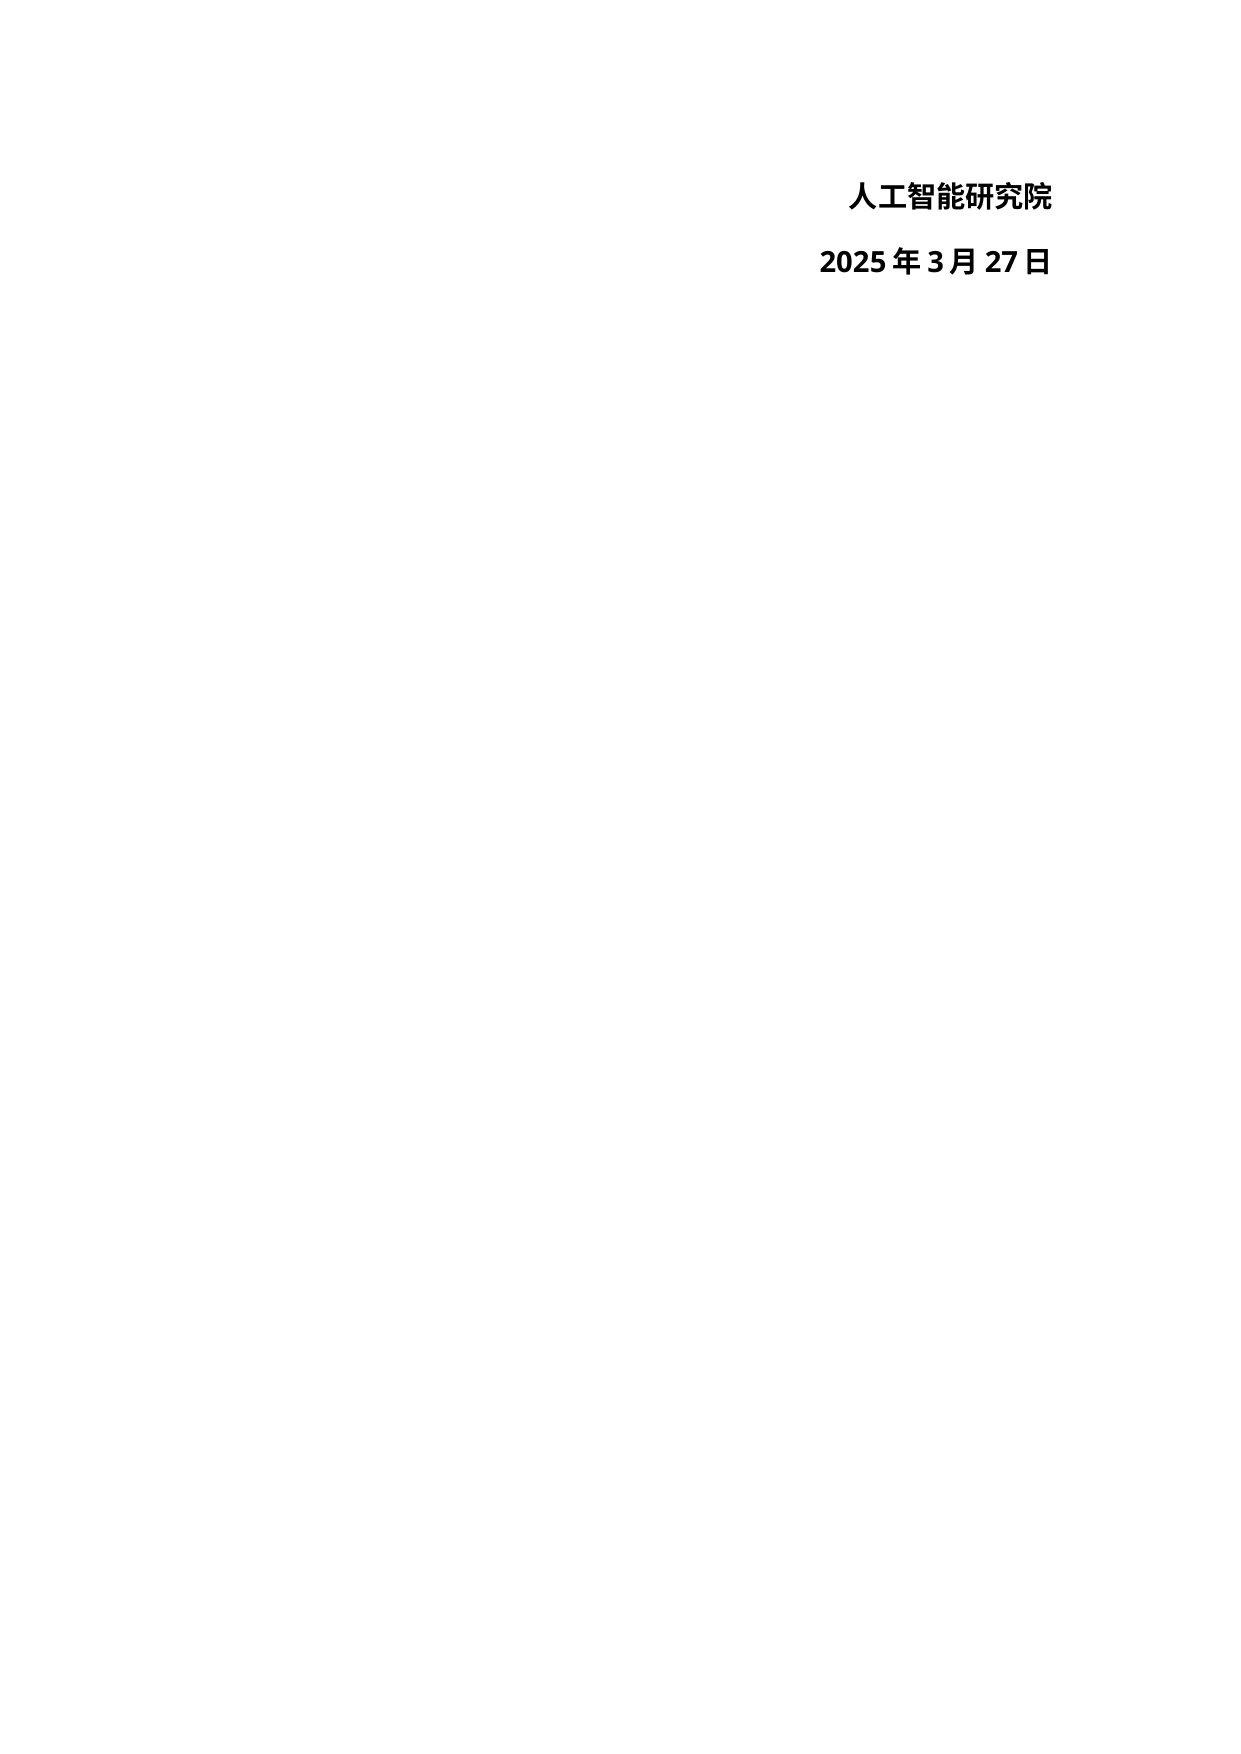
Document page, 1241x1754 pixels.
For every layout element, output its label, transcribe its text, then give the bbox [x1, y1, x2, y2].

text 2025年3月27日 [187, 227, 1053, 292]
text 人工智能研究院 [187, 162, 1053, 227]
